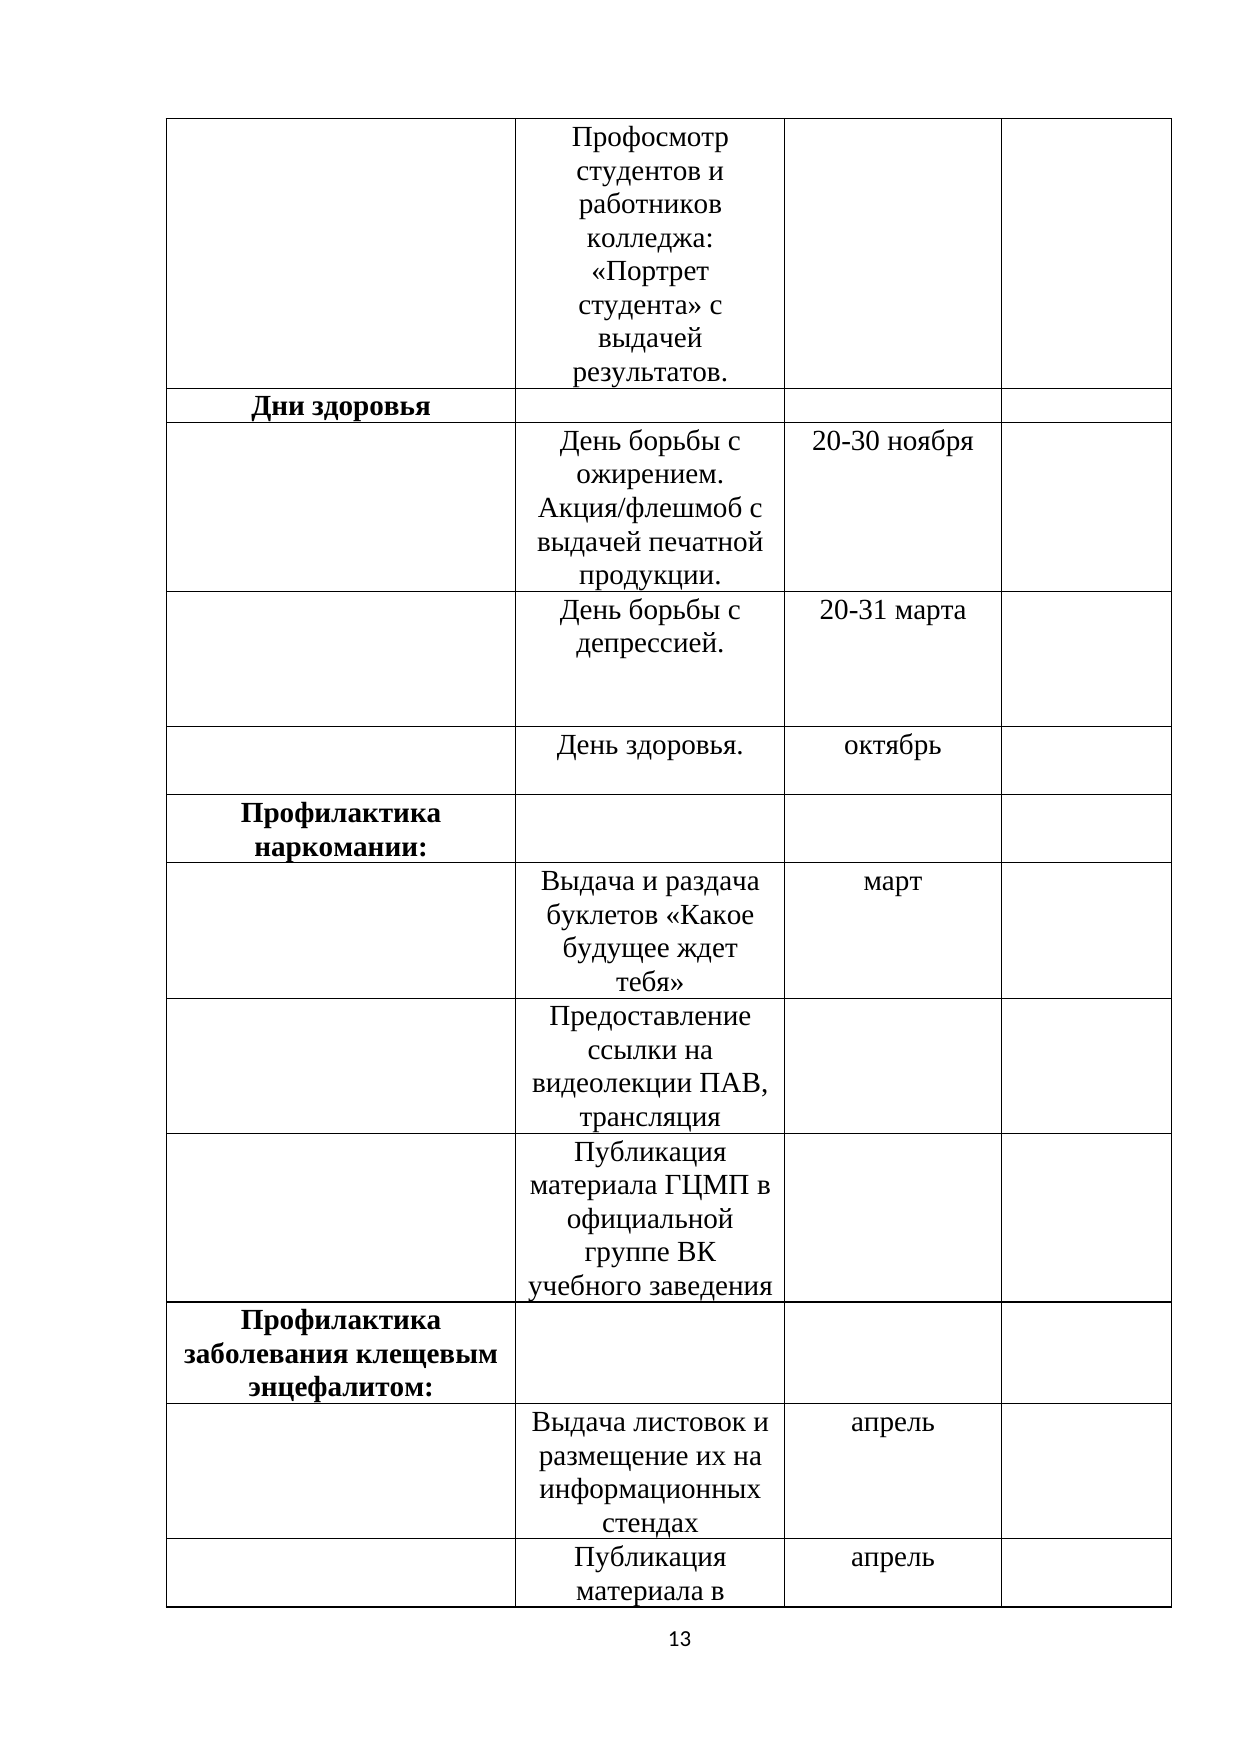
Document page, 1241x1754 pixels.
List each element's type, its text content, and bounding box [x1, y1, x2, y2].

table_cell [1002, 1539, 1171, 1606]
table_cell [167, 863, 515, 997]
table_cell [1002, 1303, 1171, 1403]
table_cell [167, 119, 515, 387]
table_cell [1002, 1134, 1171, 1301]
table_cell [1002, 389, 1171, 422]
table_cell День борьбы с ожирением. Акция/флешмоб с выдачей печатной продукции. [516, 423, 784, 591]
table_cell Публикация материала ГЦМП в официальной группе ВК учебного заведения [516, 1134, 784, 1301]
table_cell [516, 795, 784, 862]
table_cell Выдача и раздача буклетов «Какое будущее ждет тебя» [516, 863, 784, 997]
table_cell [1002, 795, 1171, 862]
table_cell [516, 1303, 784, 1403]
table_cell Дни здоровья [167, 389, 515, 422]
table_cell День здоровья. [516, 727, 784, 794]
table_cell апрель [785, 1539, 1001, 1606]
table_cell [1002, 423, 1171, 591]
table_cell [785, 1303, 1001, 1403]
table_cell [1002, 1404, 1171, 1538]
table_cell [167, 423, 515, 591]
table_cell Выдача листовок и размещение их на информационных стендах [516, 1404, 784, 1538]
table_cell апрель [785, 1404, 1001, 1538]
table_cell [785, 389, 1001, 422]
table_cell [785, 999, 1001, 1133]
table_cell [167, 1539, 515, 1606]
table_cell [167, 727, 515, 794]
table_cell [785, 795, 1001, 862]
table_cell [1002, 727, 1171, 794]
table_cell Профилактика наркомании: [167, 795, 515, 862]
table_cell Предоставление ссылки на видеолекции ПАВ, трансляция [516, 999, 784, 1133]
table_cell [1002, 592, 1171, 726]
table_cell [516, 389, 784, 422]
table_cell 20-30 ноября [785, 423, 1001, 591]
table_cell День борьбы с депрессией. [516, 592, 784, 726]
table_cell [516, 1539, 784, 1606]
table_cell [167, 592, 515, 726]
table_cell 20-31 марта [785, 592, 1001, 726]
table_cell [167, 1134, 515, 1301]
table_cell [785, 119, 1001, 387]
table_cell Профосмотр студентов и работников колледжа: «Портрет студента» с выдачей результатов. [516, 119, 784, 387]
table_cell [167, 1404, 515, 1538]
table_cell [785, 1134, 1001, 1301]
table_cell март [785, 863, 1001, 997]
table_cell октябрь [785, 727, 1001, 794]
table_cell [1002, 999, 1171, 1133]
table_cell [167, 999, 515, 1133]
table_cell Профилактика заболевания клещевым энцефалитом: [167, 1303, 515, 1403]
table_cell [1002, 119, 1171, 387]
table_cell [1002, 863, 1171, 997]
